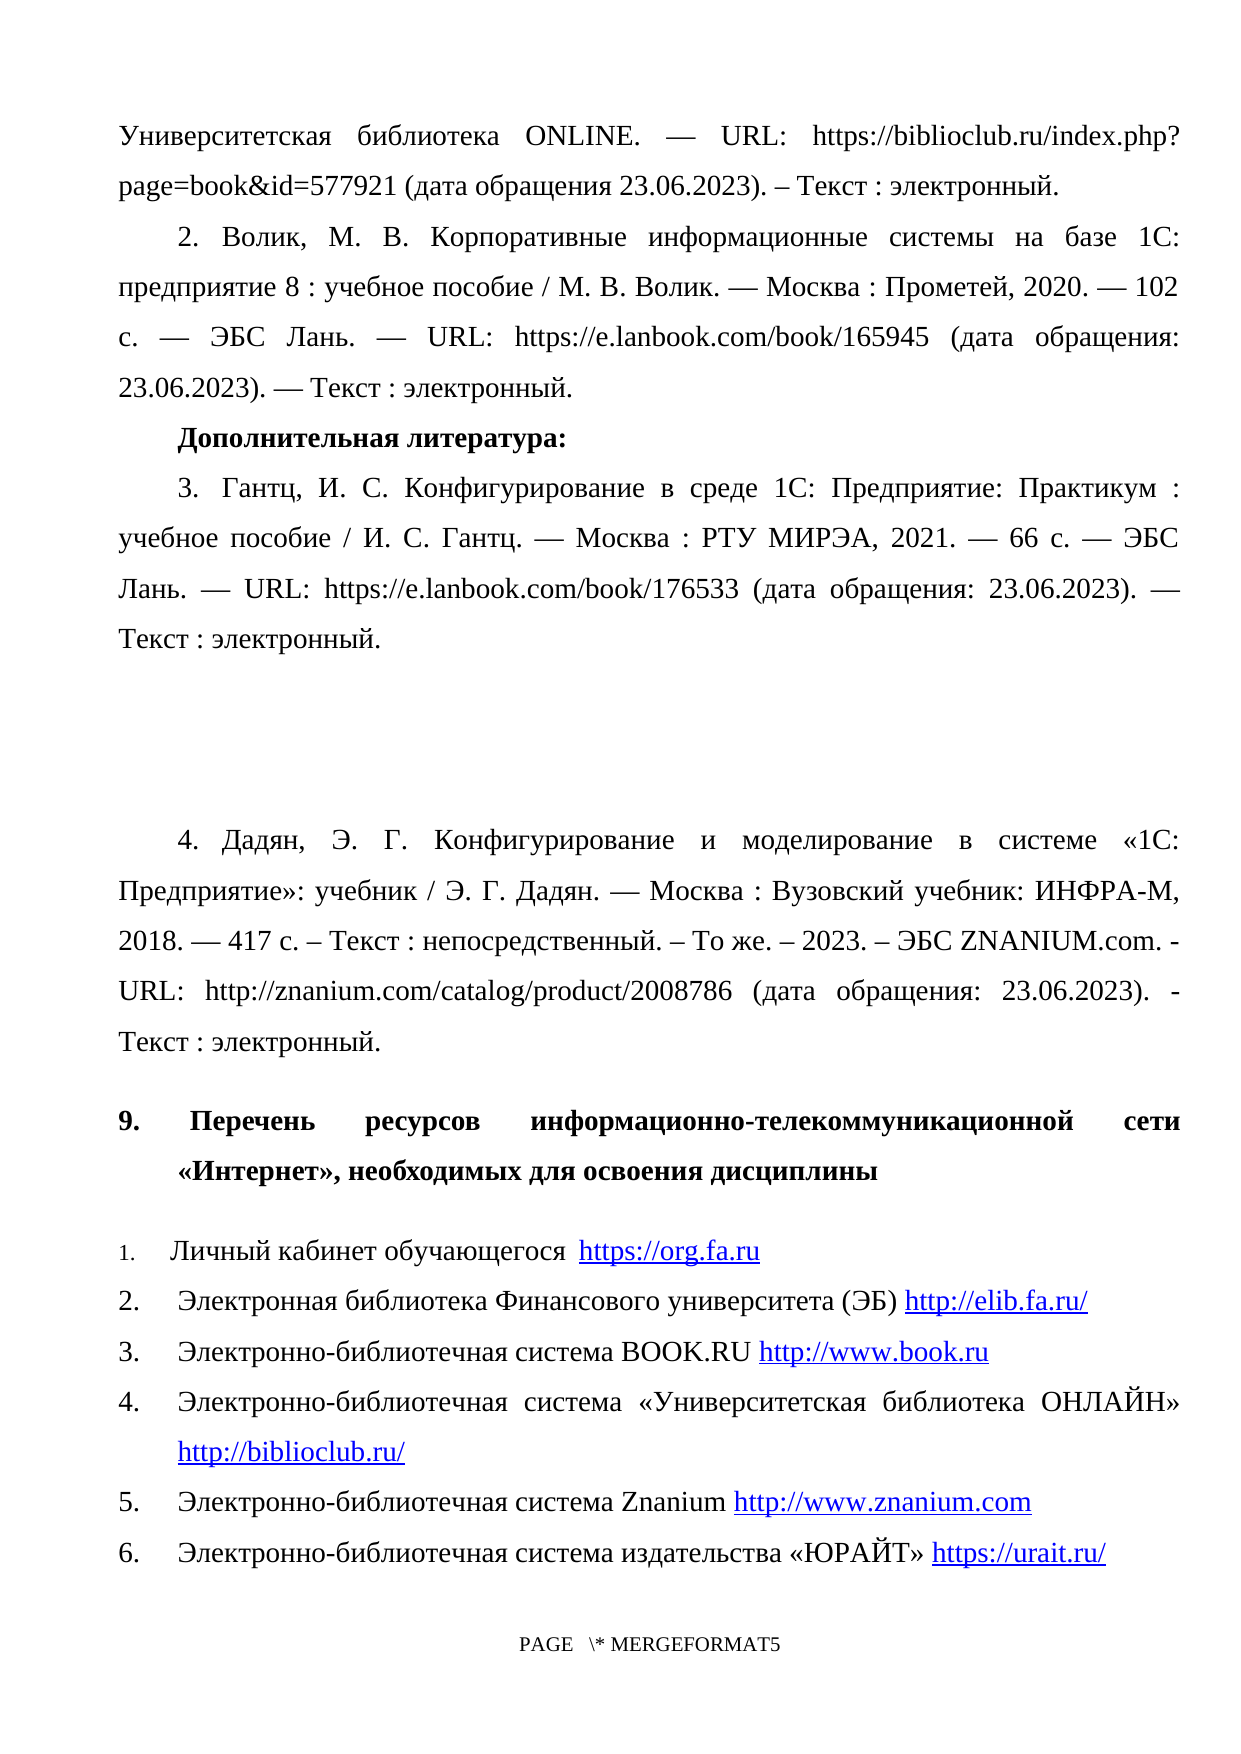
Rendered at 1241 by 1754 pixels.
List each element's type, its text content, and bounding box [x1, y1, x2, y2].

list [118, 118, 1181, 202]
list Личный кабинет обучающегося https://org.fa.ru [118, 1233, 1181, 1267]
list Электронно-библиотечная система издательства «ЮРАЙТ» https://urait.ru/ [118, 1535, 1181, 1568]
list Электронно-библиотечная система Znanium http://www.znanium.com [118, 1484, 1181, 1518]
subtitle 9. Перечень ресурсов информационно-телекоммуникационной сети «Интернет», необходимых для освоения дисциплины [118, 1103, 1181, 1187]
list Электронно-библиотечная система «Университетская библиотека ОНЛАЙН» http://biblioclub.ru/ [118, 1384, 1181, 1468]
text Дополнительная литература: [177, 420, 1181, 453]
list Дадян, Э. Г. Конфигурирование и моделирование в системе «1С: Предприятие»: учебник / Э. Г. Дадян. — Москва : Вузовский учебник: ИНФРА-М, 2018. — 417 с. – Текст : непосредственный. – То же. – 2023. – ЭБС ZNANIUM.com. - URL: http://znanium.com/catalog/product/2008786 (дата обращения: 23.06.2023). - Текст : электронный. [118, 822, 1181, 1057]
list Волик, М. В. Корпоративные информационные системы на базе 1С: предприятие 8 : учебное пособие / М. В. Волик. — Москва : Прометей, 2020. — 102 с. — ЭБС Лань. — URL: https://e.lanbook.com/book/165945 (дата обращения: 23.06.2023). — Текст : электронный. [118, 219, 1181, 403]
list Электронно-библиотечная система BOOK.RU http://www.book.ru [118, 1334, 1181, 1367]
list Гантц, И. С. Конфигурирование в среде 1С: Предприятие: Практикум : учебное пособие / И. С. Гантц. — Москва : РТУ МИРЭА, 2021. — 66 с. — ЭБС Лань. — URL: https://e.lanbook.com/book/176533 (дата обращения: 23.06.2023). — Текст : электронный. [118, 470, 1181, 655]
list Электронная библиотека Финансового университета (ЭБ) http://elib.fa.ru/ [118, 1283, 1181, 1317]
